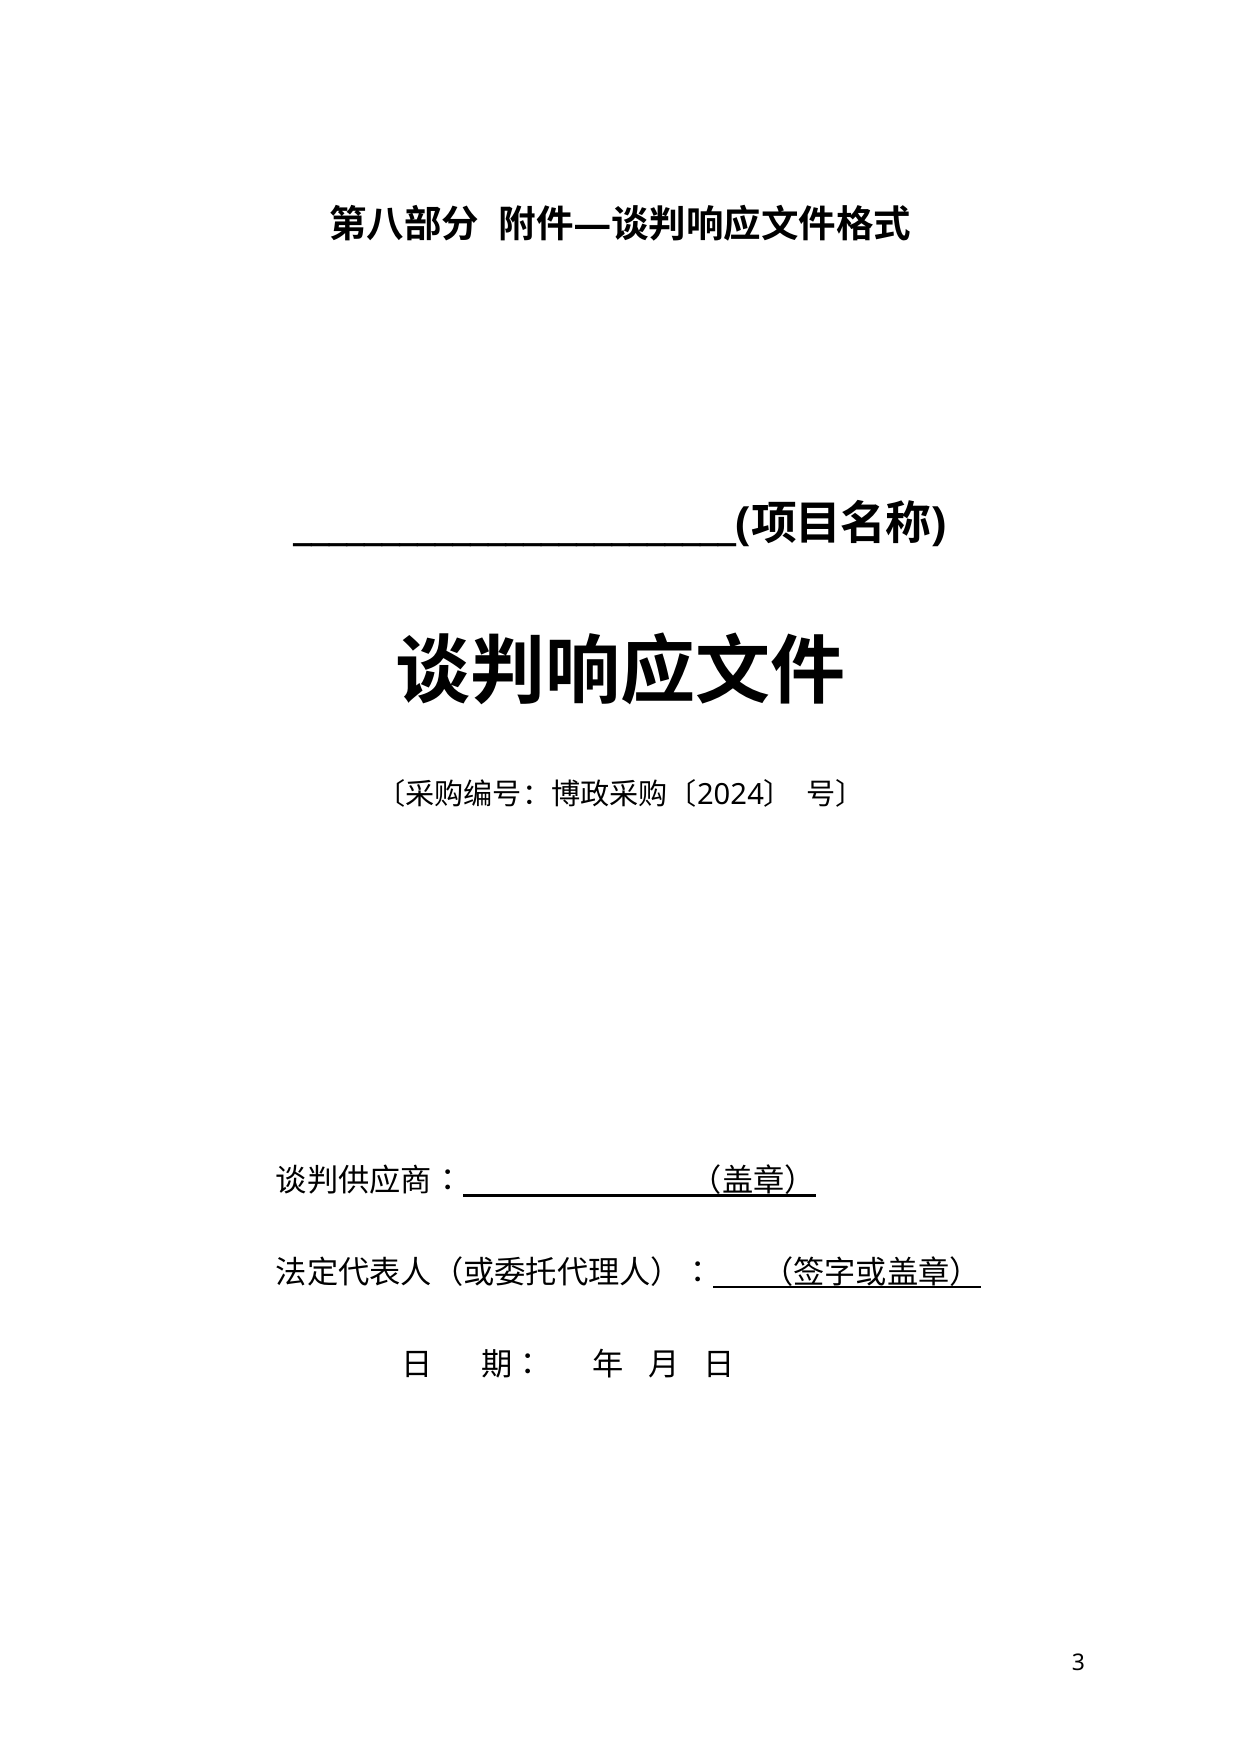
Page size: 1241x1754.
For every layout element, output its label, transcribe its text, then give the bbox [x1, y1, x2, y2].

text _________________________(项目名称) [135, 486, 1105, 553]
text 日 期： 年 月 日 [135, 1338, 1105, 1384]
text 谈判响应文件 [135, 617, 1105, 719]
text 谈判供应商： （盖章） [216, 1155, 1105, 1201]
text 法定代表人（或委托代理人）： （签字或盖章） [216, 1247, 1105, 1292]
text 第八部分 附件—谈判响应文件格式 [135, 194, 1105, 249]
text 〔采购编号：博政采购〔2024〕 号〕 [135, 771, 1105, 813]
